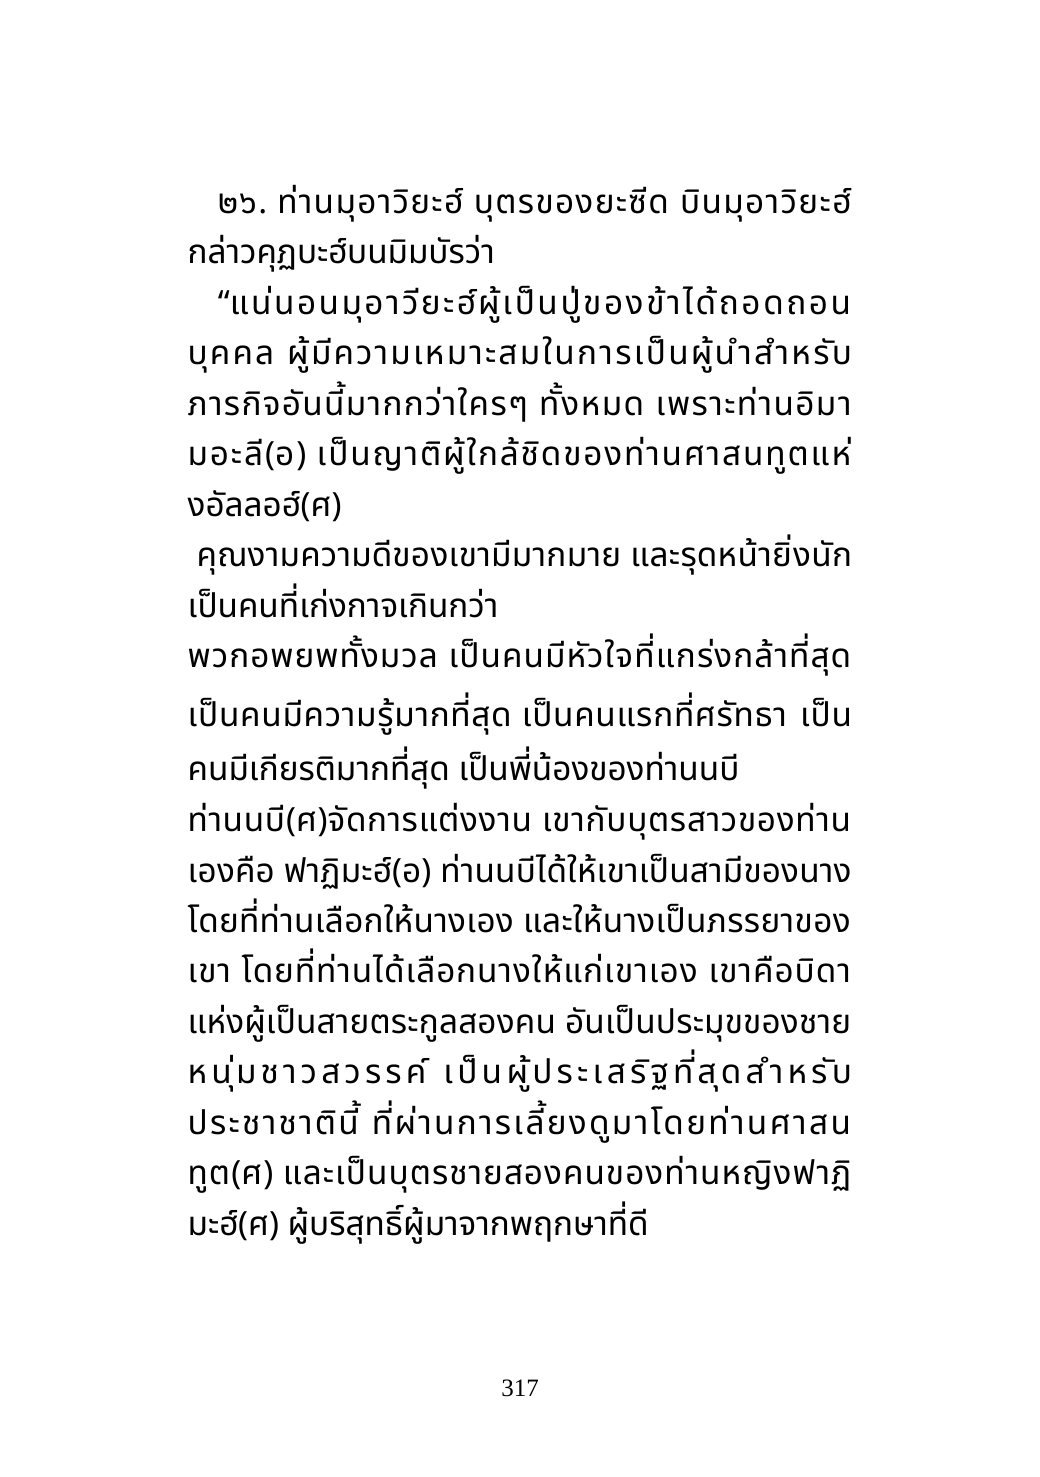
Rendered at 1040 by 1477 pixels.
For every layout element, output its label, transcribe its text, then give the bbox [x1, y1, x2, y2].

text ๒๖. ท่านมุอาวิยะฮ์ บุตรของยะซีด บินมุอาวิยะฮ์ กล่าวคุฏบะฮ์บนมิมบัรว่า [187, 177, 852, 278]
text พวกอพยพทั้งมวล เป็นคนมีหัวใจที่แกร่งกล้าที่สุด เป็นคนมีความรู้มากที่สุด เป็นคนแรกที่ศรัทธา เป็นคนมีเกียรติมากที่สุด เป็นพี่น้องของท่านนบี [187, 632, 852, 796]
text คุณงามความดีของเขามีมากมาย และรุดหน้ายิ่งนัก เป็นคนที่เก่งกาจเกินกว่า [187, 531, 852, 632]
text “แน่นอนมุอาวียะฮ์ผู้เป็นปู่ของข้าได้ถอดถอนบุคคล ผู้มีความเหมาะสมในการเป็นผู้นำสำหรับภารกิจอันนี้มากกว่าใครๆ ทั้งหมด เพราะท่านอิมามอะลี(อ) เป็นญาติผู้ใกล้ชิดของท่านศาสนทูตแห่งอัลลอฮ์(ศ) [187, 278, 852, 531]
text ท่านนบี(ศ)จัดการแต่งงาน เขากับบุตรสาวของท่านเองคือ ฟาฏิมะฮ์(อ) ท่านนบีได้ให้เขาเป็นสามีของนาง โดยที่ท่านเลือกให้นางเอง และให้นางเป็นภรรยาของเขา โดยที่ท่านได้เลือกนางให้แก่เขาเอง เขาคือบิดาแห่งผู้เป็นสายตระกูลสองคน อันเป็นประมุขของชายหนุ่มชาวสวรรค์ เป็นผู้ประเสริฐที่สุดสำหรับประชาชาตินี้ ที่ผ่านการเลี้ยงดูมาโดยท่านศาสนทูต(ศ) และเป็นบุตรชายสองคนของท่านหญิงฟาฏิมะฮ์(ศ) ผู้บริสุทธิ์ผู้มาจากพฤกษาที่ดี [187, 796, 852, 1250]
